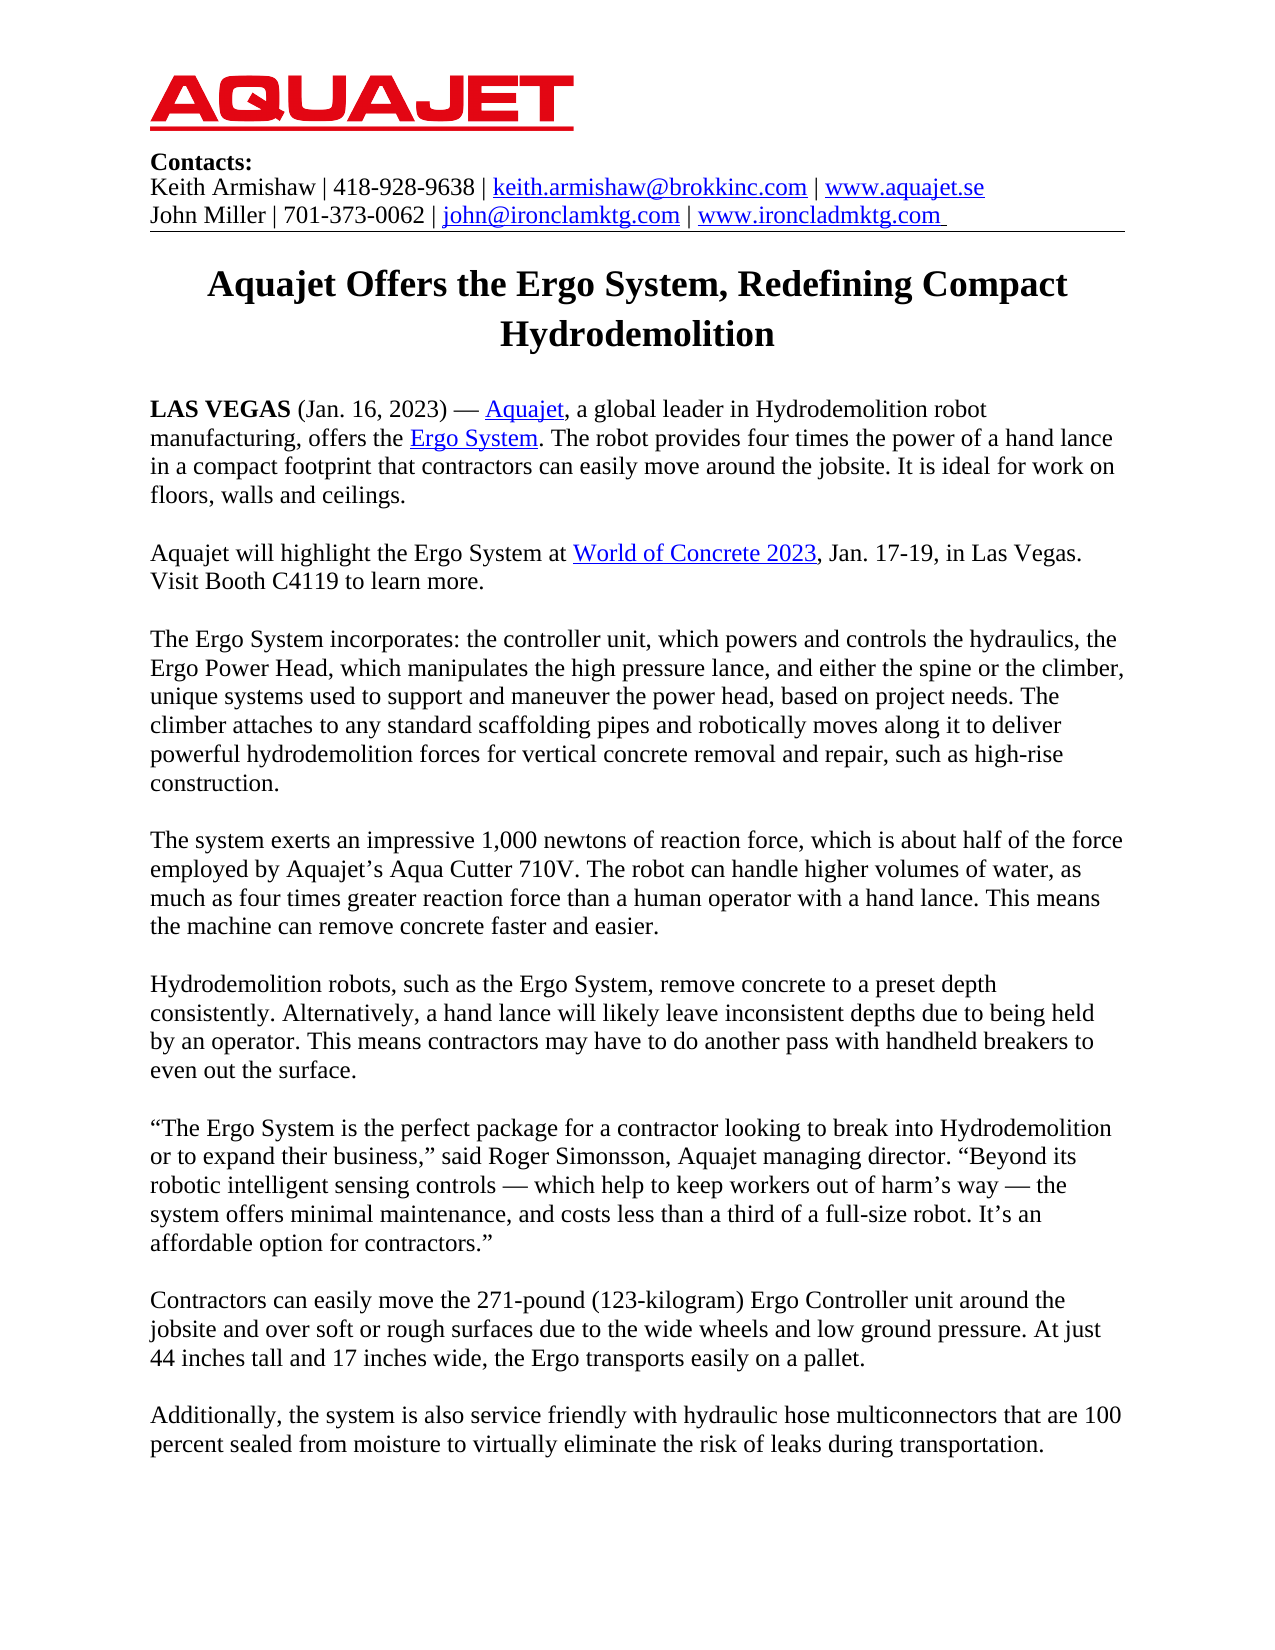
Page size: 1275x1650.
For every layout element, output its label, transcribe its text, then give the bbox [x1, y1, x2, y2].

text The system exerts an impressive 1,000 newtons of reaction force, which is about half of the force employed by Aquajet’s Aqua Cutter 710V. The robot can handle higher volumes of water, as much as four times greater reaction force than a human operator with a hand lance. This means the machine can remove concrete faster and easier. [150, 825, 1125, 940]
text Contacts: Keith Armishaw | 418-928-9638 | keith.armishaw@brokkinc.com | www.aquajet.se [150, 150, 1125, 200]
text LAS VEGAS (Jan. 16, 2023) — Aquajet, a global leader in Hydrodemolition robot manufacturing, offers the Ergo System. The robot provides four times the power of a hand lance in a compact footprint that contractors can easily move around the jobsite. It is ideal for work on floors, walls and ceilings. [150, 394, 1125, 509]
text John Miller | 701-373-0062 | john@ironclamktg.com | www.ironcladmktg.com [150, 200, 1125, 231]
text Hydrodemolition robots, such as the Ergo System, remove concrete to a preset depth consistently. Alternatively, a hand lance will likely leave inconsistent depths due to being held by an operator. This means contractors may have to do another pass with handheld breakers to even out the surface. [150, 969, 1125, 1084]
text “The Ergo System is the perfect package for a contractor looking to break into Hydrodemolition or to expand their business,” said Roger Simonsson, Aquajet managing director. “Beyond its robotic intelligent sensing controls — which help to keep workers out of harm’s way — the system offers minimal maintenance, and costs less than a third of a full-size robot. It’s an affordable option for contractors.” [150, 1113, 1125, 1256]
picture [150, 75, 574, 131]
text Aquajet Offers the Ergo System, Redefining Compact Hydrodemolition [150, 262, 1125, 354]
text Aquajet will highlight the Ergo System at World of Concrete 2023, Jan. 17-19, in Las Vegas. Visit Booth C4119 to learn more. [150, 538, 1125, 595]
text The Ergo System incorporates: the controller unit, which powers and controls the hydraulics, the Ergo Power Head, which manipulates the high pressure lance, and either the spine or the climber, unique systems used to support and maneuver the power head, based on project needs. The climber attaches to any standard scaffolding pipes and robotically moves along it to deliver powerful hydrodemolition forces for vertical concrete removal and repair, such as high-rise construction. [150, 624, 1125, 796]
text Additionally, the system is also service friendly with hydraulic hose multiconnectors that are 100 percent sealed from moisture to virtually eliminate the risk of leaks during transportation. [150, 1400, 1125, 1458]
text Contractors can easily move the 271-pound (123-kilogram) Ergo Controller unit around the jobsite and over soft or rough surfaces due to the wide wheels and low ground pressure. At just 44 inches tall and 17 inches wide, the Ergo transports easily on a pallet. [150, 1285, 1125, 1371]
